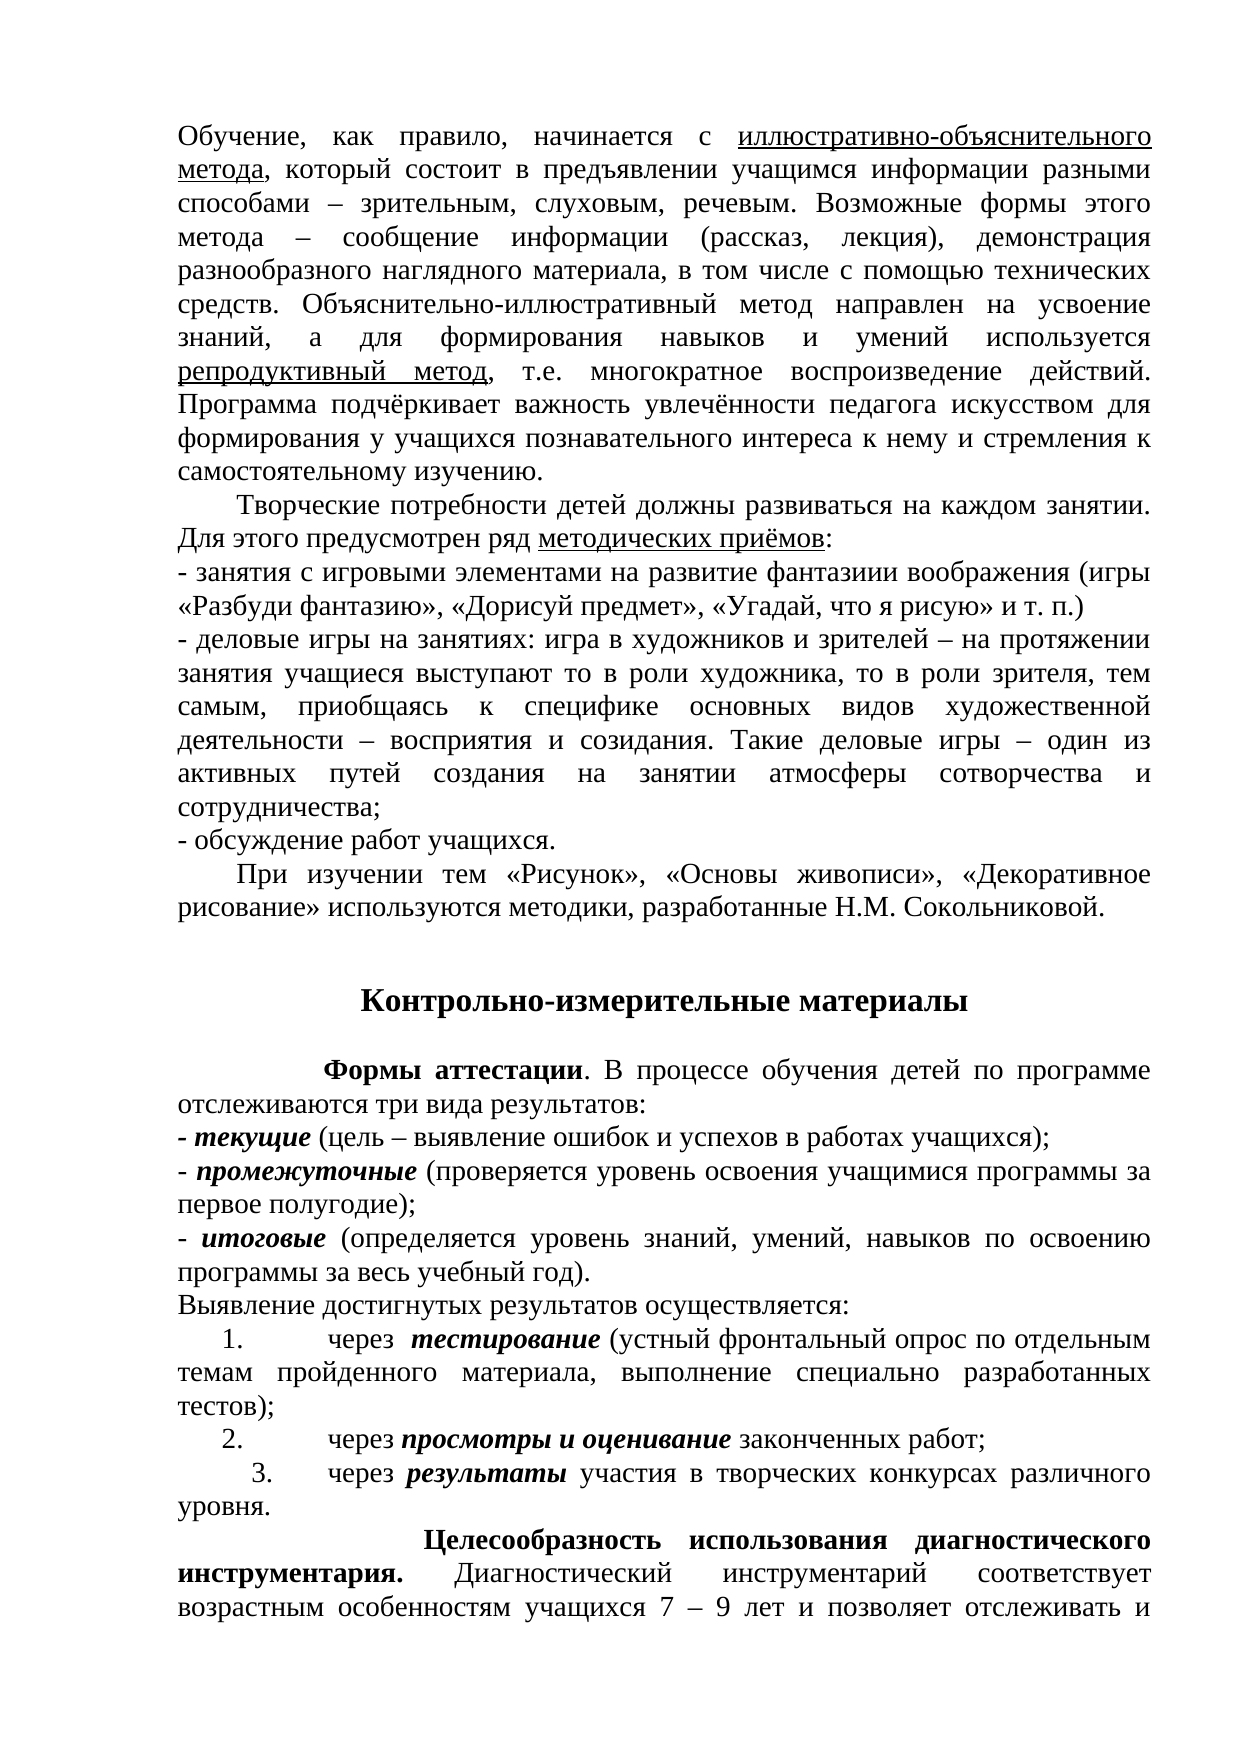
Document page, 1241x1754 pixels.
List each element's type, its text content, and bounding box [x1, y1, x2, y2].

list через просмотры и оценивание законченных работ; [177, 1421, 1152, 1455]
text - занятия с игровыми элементами на развитие фантазиии воображения (игры «Разбуди фантазию», «Дорисуй предмет», «Угадай, что я рисую» и т. п.) [177, 554, 1152, 621]
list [177, 1455, 1152, 1623]
text - текущие (цель – выявление ошибок и успехов в работах учащихся); [177, 1119, 1152, 1153]
text При изучении тем «Рисунок», «Основы живописи», «Декоративное рисование» используются методики, разработанные Н.М. Сокольниковой. [177, 856, 1152, 923]
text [177, 118, 1152, 487]
text Творческие потребности детей должны развиваться на каждом занятии. Для этого предусмотрен ряд методических приёмов: [177, 487, 1152, 554]
text Формы аттестации. В процессе обучения детей по программе отслеживаются три вида результатов: [177, 1052, 1152, 1119]
list через тестирование (устный фронтальный опрос по отдельным темам пройденного материала, выполнение специально разработанных тестов); [177, 1321, 1152, 1421]
text Контрольно-измерительные материалы [177, 981, 1152, 1019]
text - деловые игры на занятиях: игра в художников и зрителей – на протяжении занятия учащиеся выступают то в роли художника, то в роли зрителя, тем самым, приобщаясь к специфике основных видов художественной деятельности – восприятия и созидания. Такие деловые игры – один из активных путей создания на занятии атмосферы сотворчества и сотрудничества; [177, 621, 1152, 822]
text - итоговые (определяется уровень знаний, умений, навыков по освоению программы за весь учебный год). Выявление достигнутых результатов осуществляется: [177, 1220, 1152, 1321]
text - обсуждение работ учащихся. [177, 822, 1152, 856]
text - промежуточные (проверяется уровень освоения учащимися программы за первое полугодие); [177, 1153, 1152, 1220]
